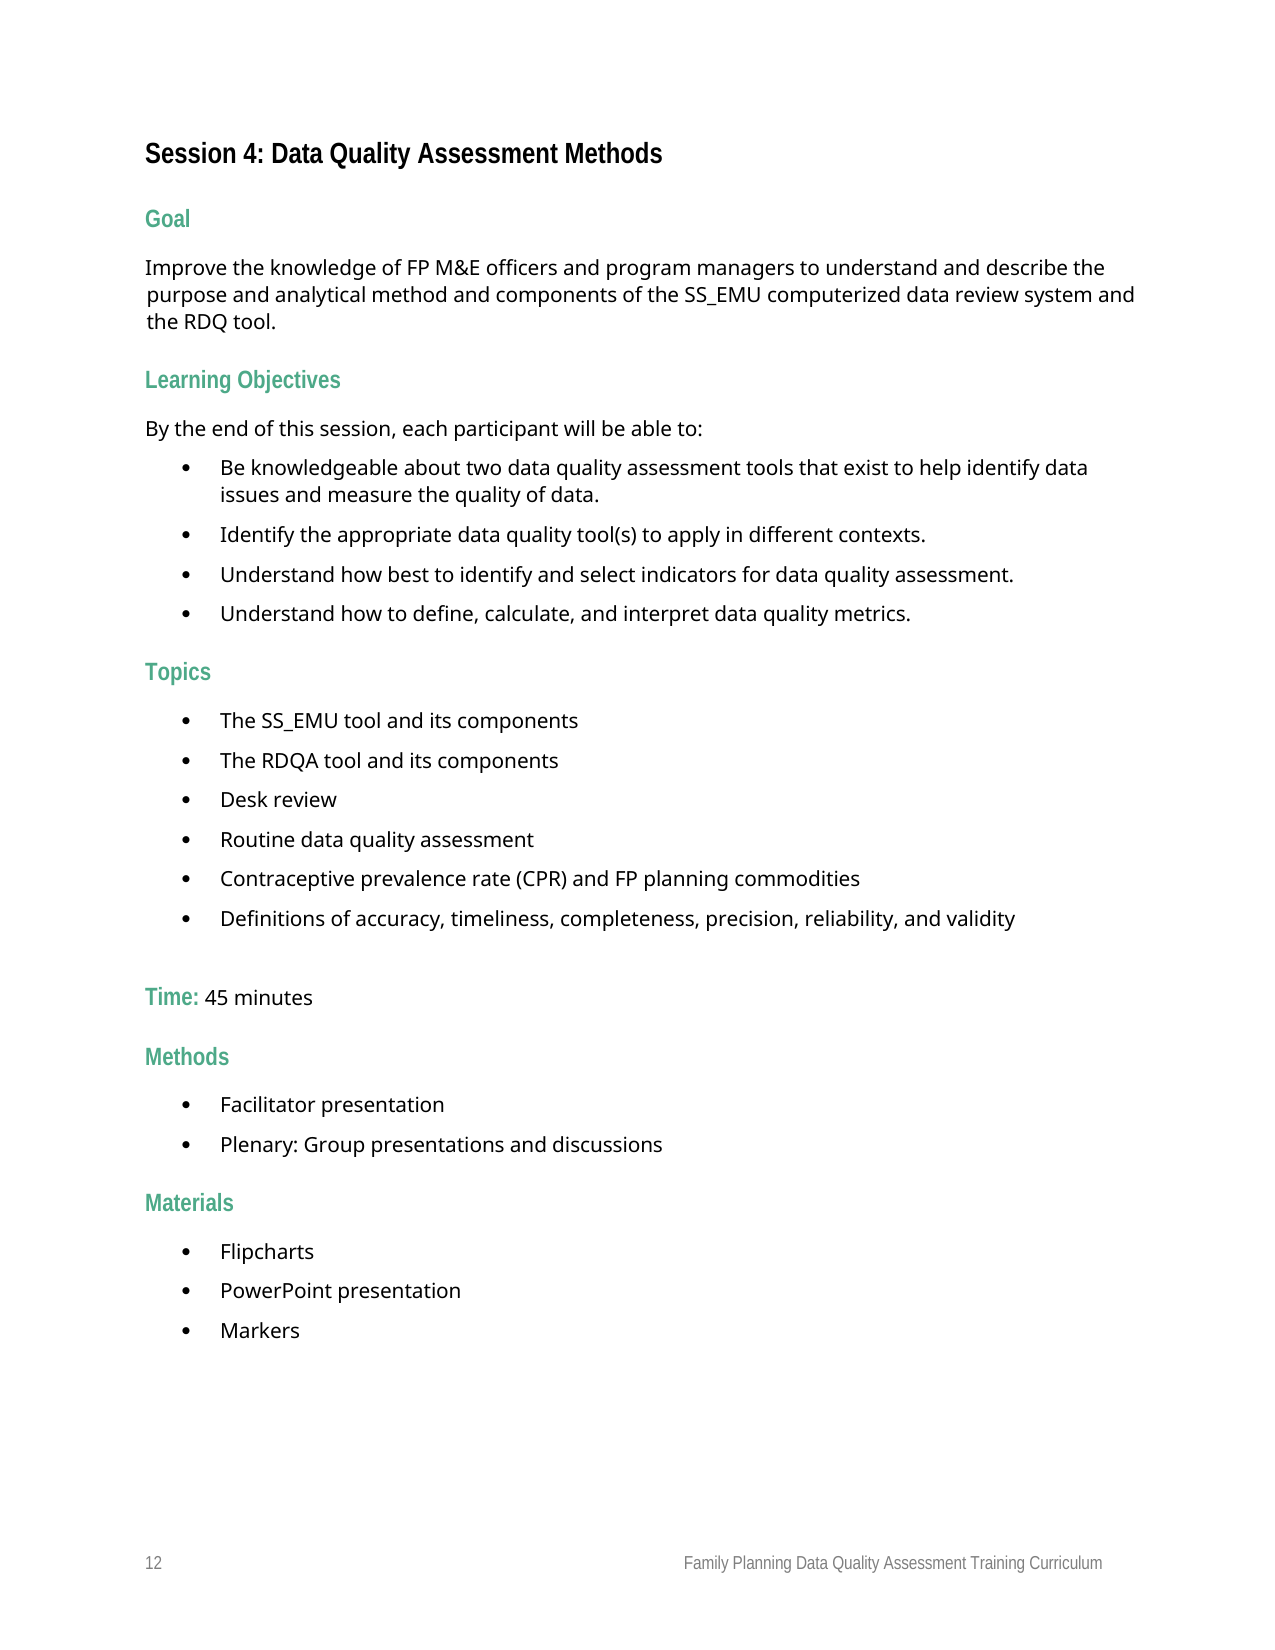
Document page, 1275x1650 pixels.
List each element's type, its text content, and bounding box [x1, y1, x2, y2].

list Facilitator presentation [182, 1091, 1140, 1118]
list Understand how to define, calculate, and interpret data quality metrics. [182, 600, 1140, 627]
subtitle Session 4: Data Quality Assessment Methods [145, 139, 1140, 169]
list PowerPoint presentation [182, 1277, 1140, 1304]
list The RDQA tool and its components [182, 746, 1140, 773]
list Contraceptive prevalence rate (CPR) and FP planning commodities [182, 865, 1140, 892]
text Time: 45 minutes [145, 984, 1140, 1011]
text Improve the knowledge of FP M&E officers and program managers to understand and describe the purpose and analytical method and components of the SS_EMU computerized data review system and the RDQ tool. [145, 253, 1140, 334]
list Plenary: Group presentations and discussions [182, 1131, 1140, 1158]
list Markers [182, 1317, 1140, 1344]
list The SS_EMU tool and its components [182, 707, 1140, 734]
subtitle Goal [145, 207, 1140, 232]
subtitle Materials [145, 1191, 1140, 1217]
list Be knowledgeable about two data quality assessment tools that exist to help identify data issues and measure the quality of data. [182, 454, 1140, 508]
list Understand how best to identify and select indicators for data quality assessment. [182, 560, 1140, 587]
list Desk review [182, 786, 1140, 813]
list Definitions of accuracy, timeliness, completeness, precision, reliability, and validity [182, 905, 1140, 932]
subtitle Methods [145, 1044, 1140, 1070]
list Identify the appropriate data quality tool(s) to apply in different contexts. [182, 521, 1140, 548]
list Flipcharts [182, 1237, 1140, 1264]
subtitle Learning Objectives [145, 368, 1140, 394]
subtitle Topics [145, 660, 1140, 686]
text By the end of this session, each participant will be able to: [145, 414, 1140, 442]
list Routine data quality assessment [182, 826, 1140, 853]
